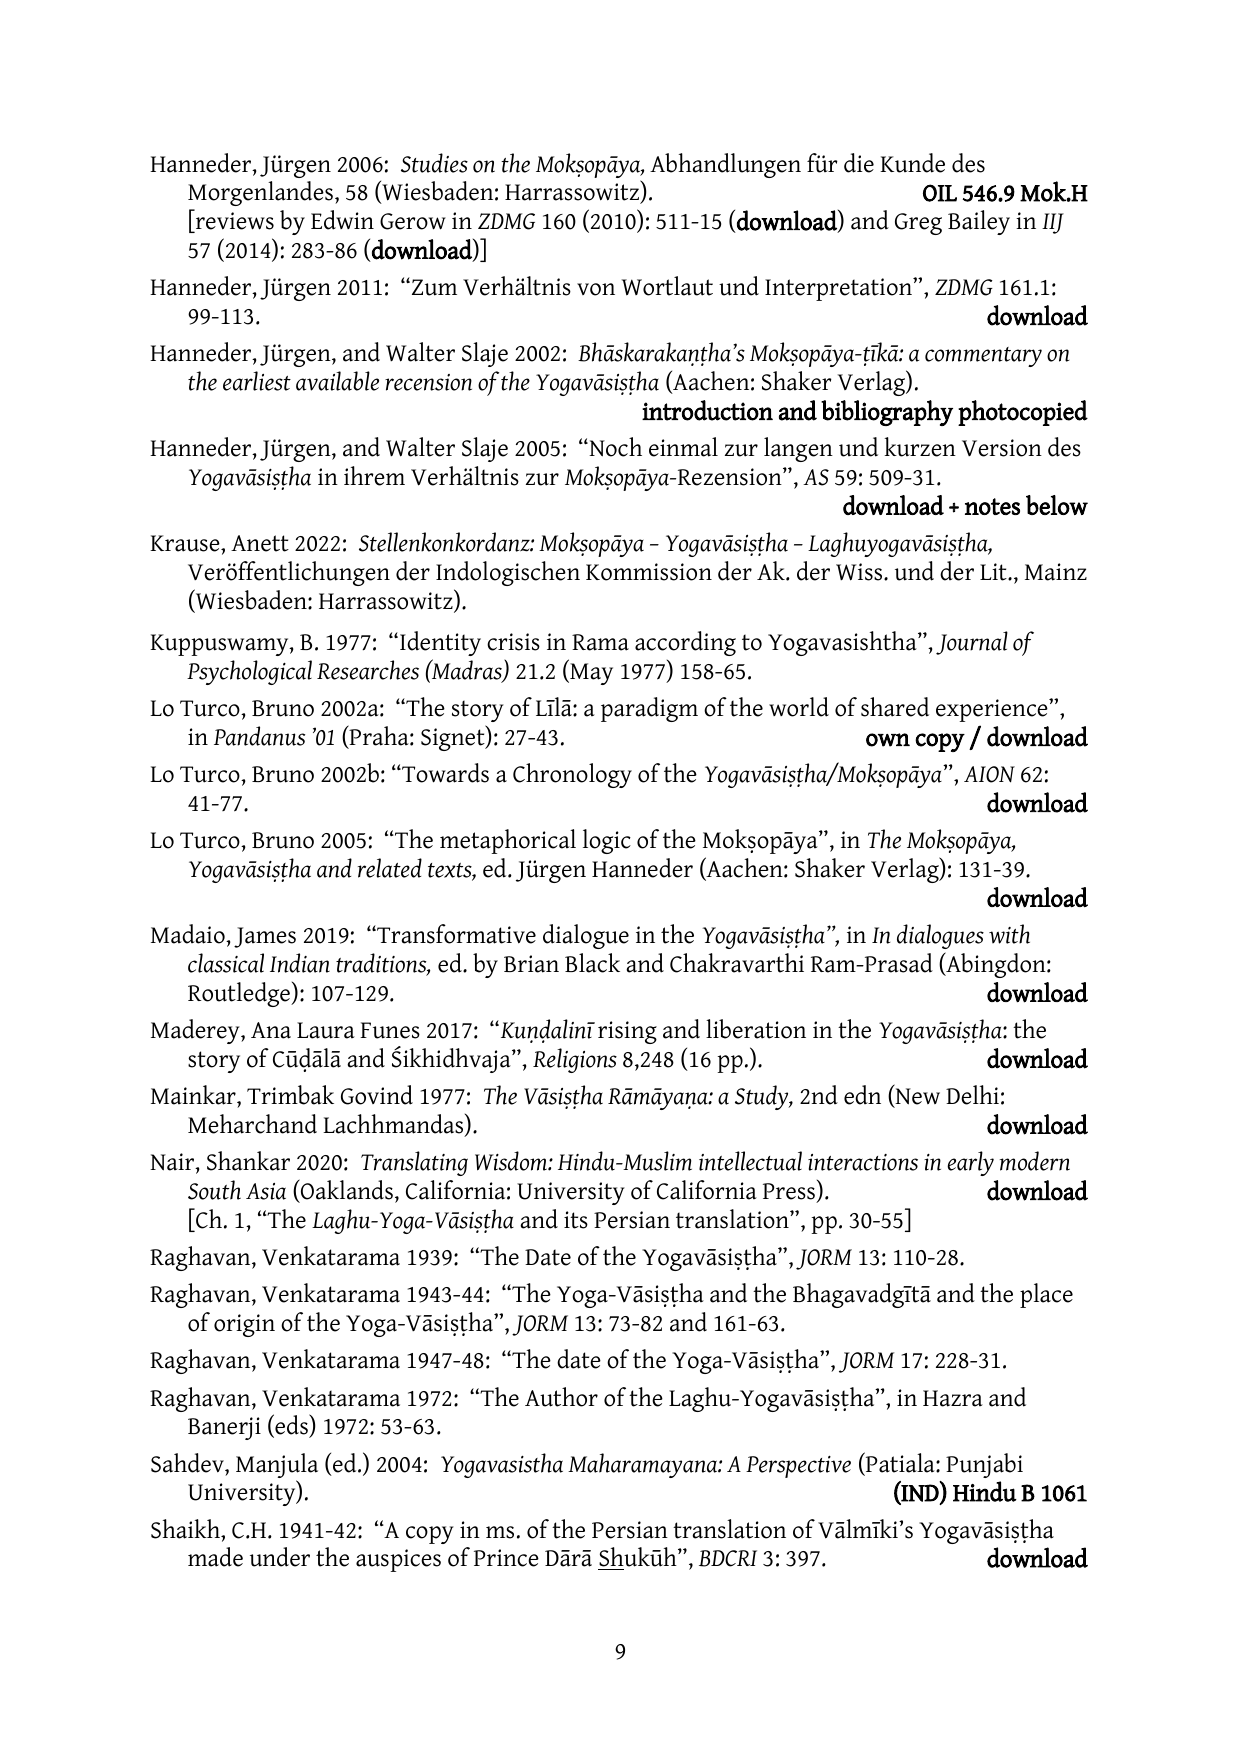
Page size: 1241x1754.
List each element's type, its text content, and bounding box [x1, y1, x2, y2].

text Raghavan, Venkatarama 1939: “The Date of the Yogavāsiṣṭha”, JORM 13: 110-28. [150, 1243, 1090, 1272]
text Madaio, James 2019: “Transformative dialogue in the Yogavāsiṣṭha”, in In dialogues with classical Indian traditions, ed. by Brian Black and Chakravarthi Ram-Prasad (Abingdon: Routledge): 107-129. download [150, 922, 1090, 1008]
text Krause, Anett 2022: Stellenkonkordanz: Mokṣopāya – Yogavāsiṣṭha – Laghuyogavāsiṣṭha, Veröffentlichungen der Indologischen Kommission der Ak. der Wiss. und der Lit., Mainz (Wiesbaden: Harrassowitz). [150, 529, 1090, 616]
text Hanneder, Jürgen, and Walter Slaje 2002: Bhāskarakaṇṭha’s Mokṣopāya-ṭīkā: a commentary on the earliest available recension of the Yogavāsiṣṭha (Aachen: Shaker Verlag). introduction and bibliography photocopied [150, 340, 1090, 426]
text Maderey, Ana Laura Funes 2017: “Kuṇḍalinī rising and liberation in the Yogavāsiṣṭha: the story of Cūḍālā and Śikhidhvaja”, Religions 8,248 (16 pp.). download [150, 1017, 1090, 1074]
text Shaikh, C.H. 1941-42: “A copy in ms. of the Persian translation of Vālmīki’s Yogavāsiṣṭha made under the auspices of Prince Dārā Shukūh”, BDCRI 3: 397. download [150, 1516, 1090, 1574]
text Kuppuswamy, B. 1977: “Identity crisis in Rama according to Yogavasishtha”, Journal of Psychological Researches (Madras) 21.2 (May 1977) 158-65. [150, 629, 1090, 686]
text Mainkar, Trimbak Govind 1977: The Vāsiṣṭha Rāmāyaṇa: a Study, 2nd edn (New Delhi: Meharchand Lachhmandas). download [150, 1083, 1090, 1140]
text Hanneder, Jürgen, and Walter Slaje 2005: “Noch einmal zur langen und kurzen Version des Yogavāsiṣṭha in ihrem Verhältnis zur Mokṣopāya-Rezension”, AS 59: 509-31. download + notes below [150, 435, 1090, 521]
text Lo Turco, Bruno 2005: “The metaphorical logic of the Mokṣopāya”, in The Mokṣopāya, Yogavāsiṣṭha and related texts, ed. Jürgen Hanneder (Aachen: Shaker Verlag): 131-39. download [150, 827, 1090, 913]
text Lo Turco, Bruno 2002a: “The story of Līlā: a paradigm of the world of shared experience”, in Pandanus ’01 (Praha: Signet): 27-43. own copy / download [150, 695, 1090, 752]
text Hanneder, Jürgen 2011: “Zum Verhältnis von Wortlaut und Interpretation”, ZDMG 161.1: 99-113. download [150, 274, 1090, 331]
text Nair, Shankar 2020: Translating Wisdom: Hindu-Muslim intellectual interactions in early modern South Asia (Oaklands, California: University of California Press). download [Ch. 1, “The Laghu-Yoga-Vāsiṣṭha and its Persian translation”, pp. 30-55] [150, 1149, 1090, 1235]
text Raghavan, Venkatarama 1943-44: “The Yoga-Vāsiṣṭha and the Bhagavadgītā and the place of origin of the Yoga-Vāsiṣṭha”, JORM 13: 73-82 and 161-63. [150, 1281, 1090, 1338]
text Raghavan, Venkatarama 1947-48: “The date of the Yoga-Vāsiṣṭha”, JORM 17: 228-31. [150, 1347, 1090, 1376]
text Lo Turco, Bruno 2002b: “Towards a Chronology of the Yogavāsiṣṭha/Mokṣopāya”, AION 62: 41-77. download [150, 761, 1090, 818]
text Hanneder, Jürgen 2006: Studies on the Mokṣopāya, Abhandlungen für die Kunde des Morgenlandes, 58 (Wiesbaden: Harrassowitz). OIL 546.9 Mok.H [reviews by Edwin Gerow in ZDMG 160 (2010): 511-15 (download) and Greg Bailey in IIJ 57 (2014): 283-86 (download)] [150, 150, 1090, 265]
text Sahdev, Manjula (ed.) 2004: Yogavasistha Maharamayana: A Perspective (Patiala: Punjabi University). (IND) Hindu B 1061 [150, 1450, 1090, 1508]
text Raghavan, Venkatarama 1972: “The Author of the Laghu-Yogavāsiṣṭha”, in Hazra and Banerji (eds) 1972: 53-63. [150, 1384, 1090, 1442]
